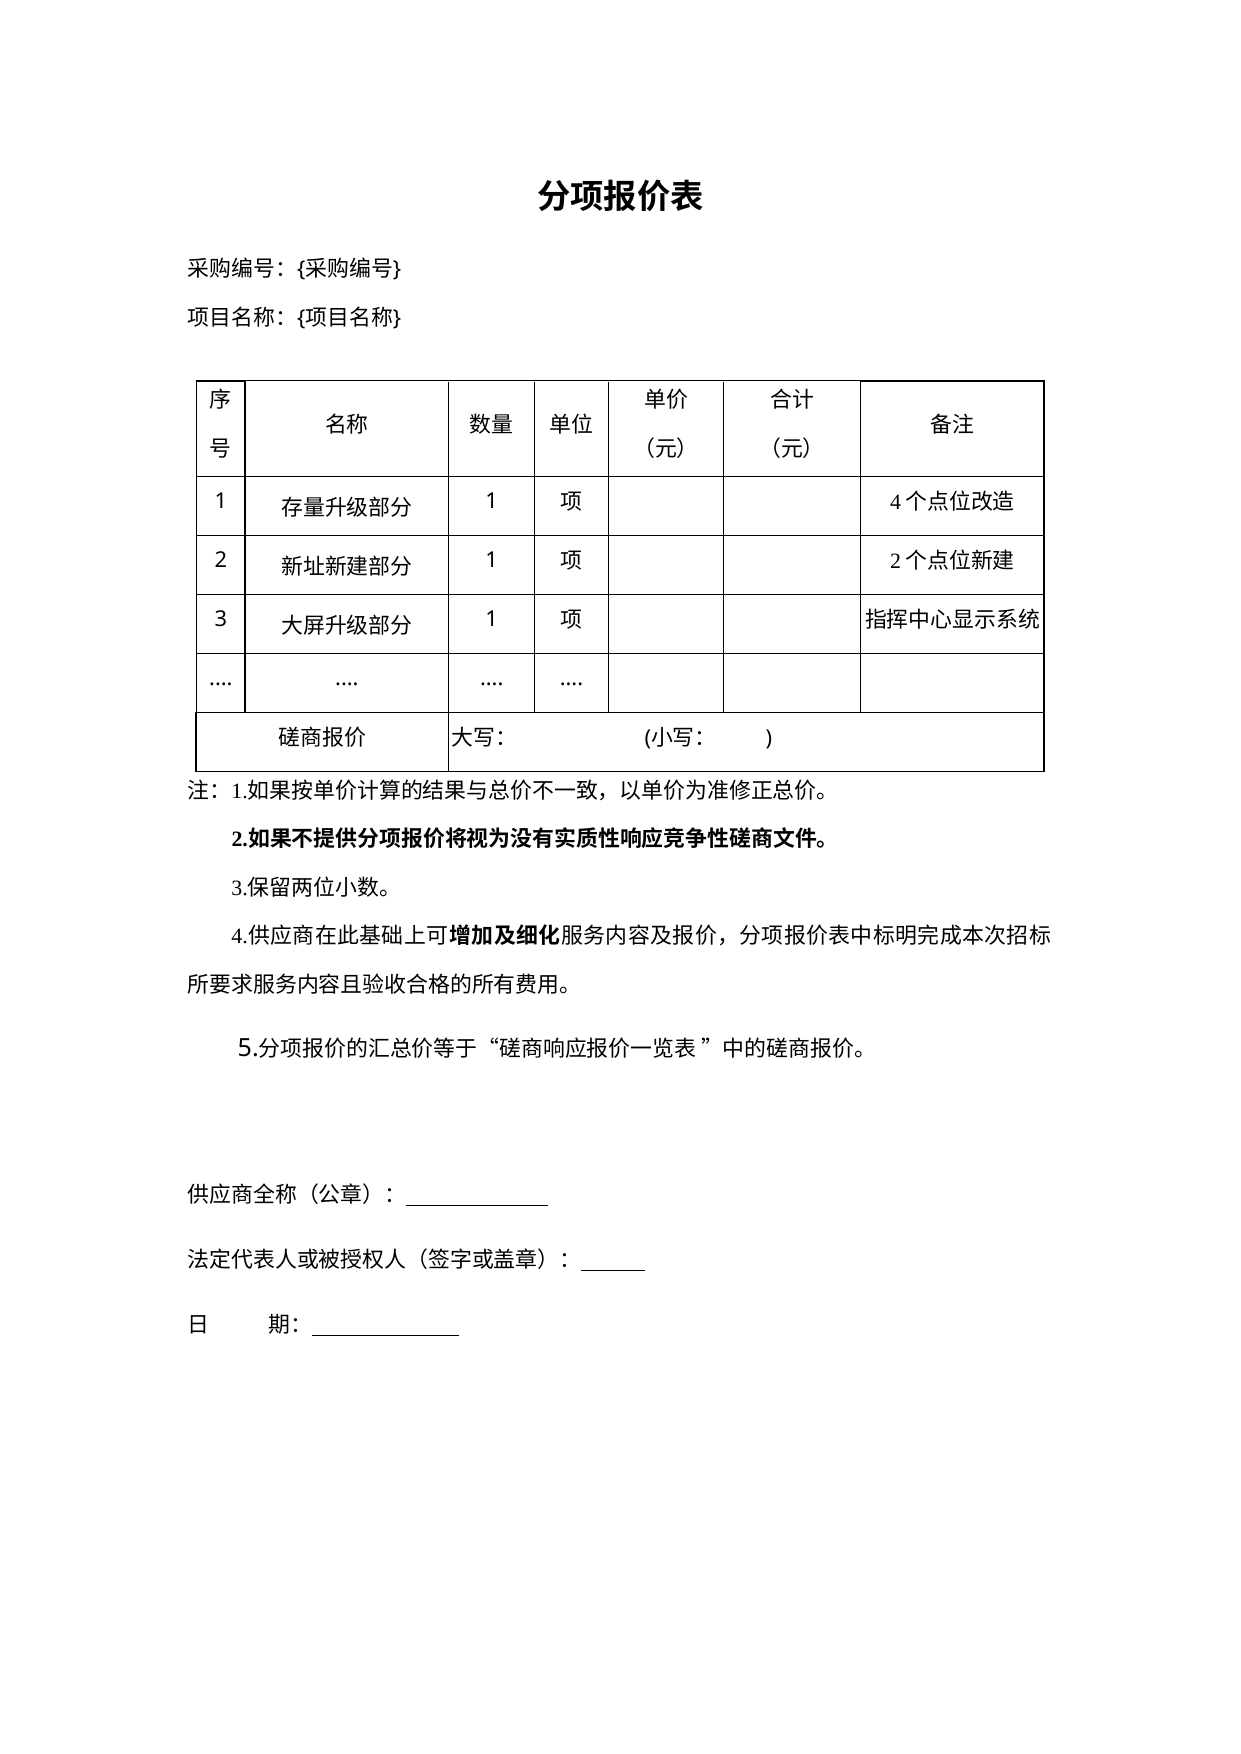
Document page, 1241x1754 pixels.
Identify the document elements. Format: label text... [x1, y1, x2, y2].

table_header 备注 [861, 382, 1043, 476]
table_header 单价 （元） [609, 381, 723, 476]
text 采购编号：{采购编号} [187, 251, 1053, 283]
table_cell [724, 477, 860, 534]
table_cell [609, 536, 723, 594]
text 3.保留两位小数。 [187, 869, 1053, 902]
table_cell .... [246, 654, 448, 712]
table_header 序号 [197, 382, 244, 476]
table_cell 新址新建部分 [246, 536, 448, 594]
table_header 合计 （元） [724, 381, 860, 476]
table_cell 1 [449, 595, 534, 653]
text 2.如果不提供分项报价将视为没有实质性响应竞争性磋商文件。 [187, 821, 996, 853]
table_cell 大写： (小写： ) [449, 713, 1043, 771]
table_cell 项 [535, 595, 608, 653]
text 分项报价表 [187, 162, 1053, 227]
text 供应商全称（公章）： [187, 1177, 1053, 1209]
text 法定代表人或被授权人（签字或盖章）： [187, 1242, 1053, 1274]
text 日 期： [187, 1307, 1053, 1339]
table_cell 1 [449, 477, 534, 534]
text 项目名称：{项目名称} [187, 299, 1053, 332]
table_header 单位 [535, 381, 608, 476]
table_cell 2个点位新建 [861, 536, 1043, 594]
table_cell [724, 536, 860, 594]
table_cell [724, 654, 860, 712]
table_cell .... [197, 654, 244, 712]
table_cell 指挥中心显示系统 [861, 595, 1043, 653]
table_cell .... [449, 654, 534, 712]
table_cell [724, 595, 860, 653]
table_cell 2 [197, 536, 244, 594]
table_cell 项 [535, 477, 608, 534]
table_cell 4个点位改造 [861, 477, 1043, 534]
table_cell [861, 654, 1043, 712]
table_cell [609, 477, 723, 534]
table_cell [609, 595, 723, 653]
table_cell 磋商报价 [197, 713, 448, 771]
table_cell 项 [535, 536, 608, 594]
table_cell 1 [197, 477, 244, 534]
table_cell 1 [449, 536, 534, 594]
table_cell [609, 654, 723, 712]
table_cell 存量升级部分 [246, 477, 448, 534]
table_cell 大屏升级部分 [246, 595, 448, 653]
table_header 数量 [449, 381, 534, 476]
text 注：1.如果按单价计算的结果与总价不一致，以单价为准修正总价。 [187, 772, 996, 805]
text 5.分项报价的汇总价等于“磋商响应报价一览表 ”中的磋商报价。 [187, 1014, 1053, 1079]
table_header 名称 [246, 381, 448, 476]
text 4.供应商在此基础上可增加及细化服务内容及报价，分项报价表中标明完成本次招标所要求服务内容且验收合格的所有费用。 [187, 917, 1053, 999]
table_cell 3 [197, 595, 244, 653]
table_cell .... [535, 654, 608, 712]
